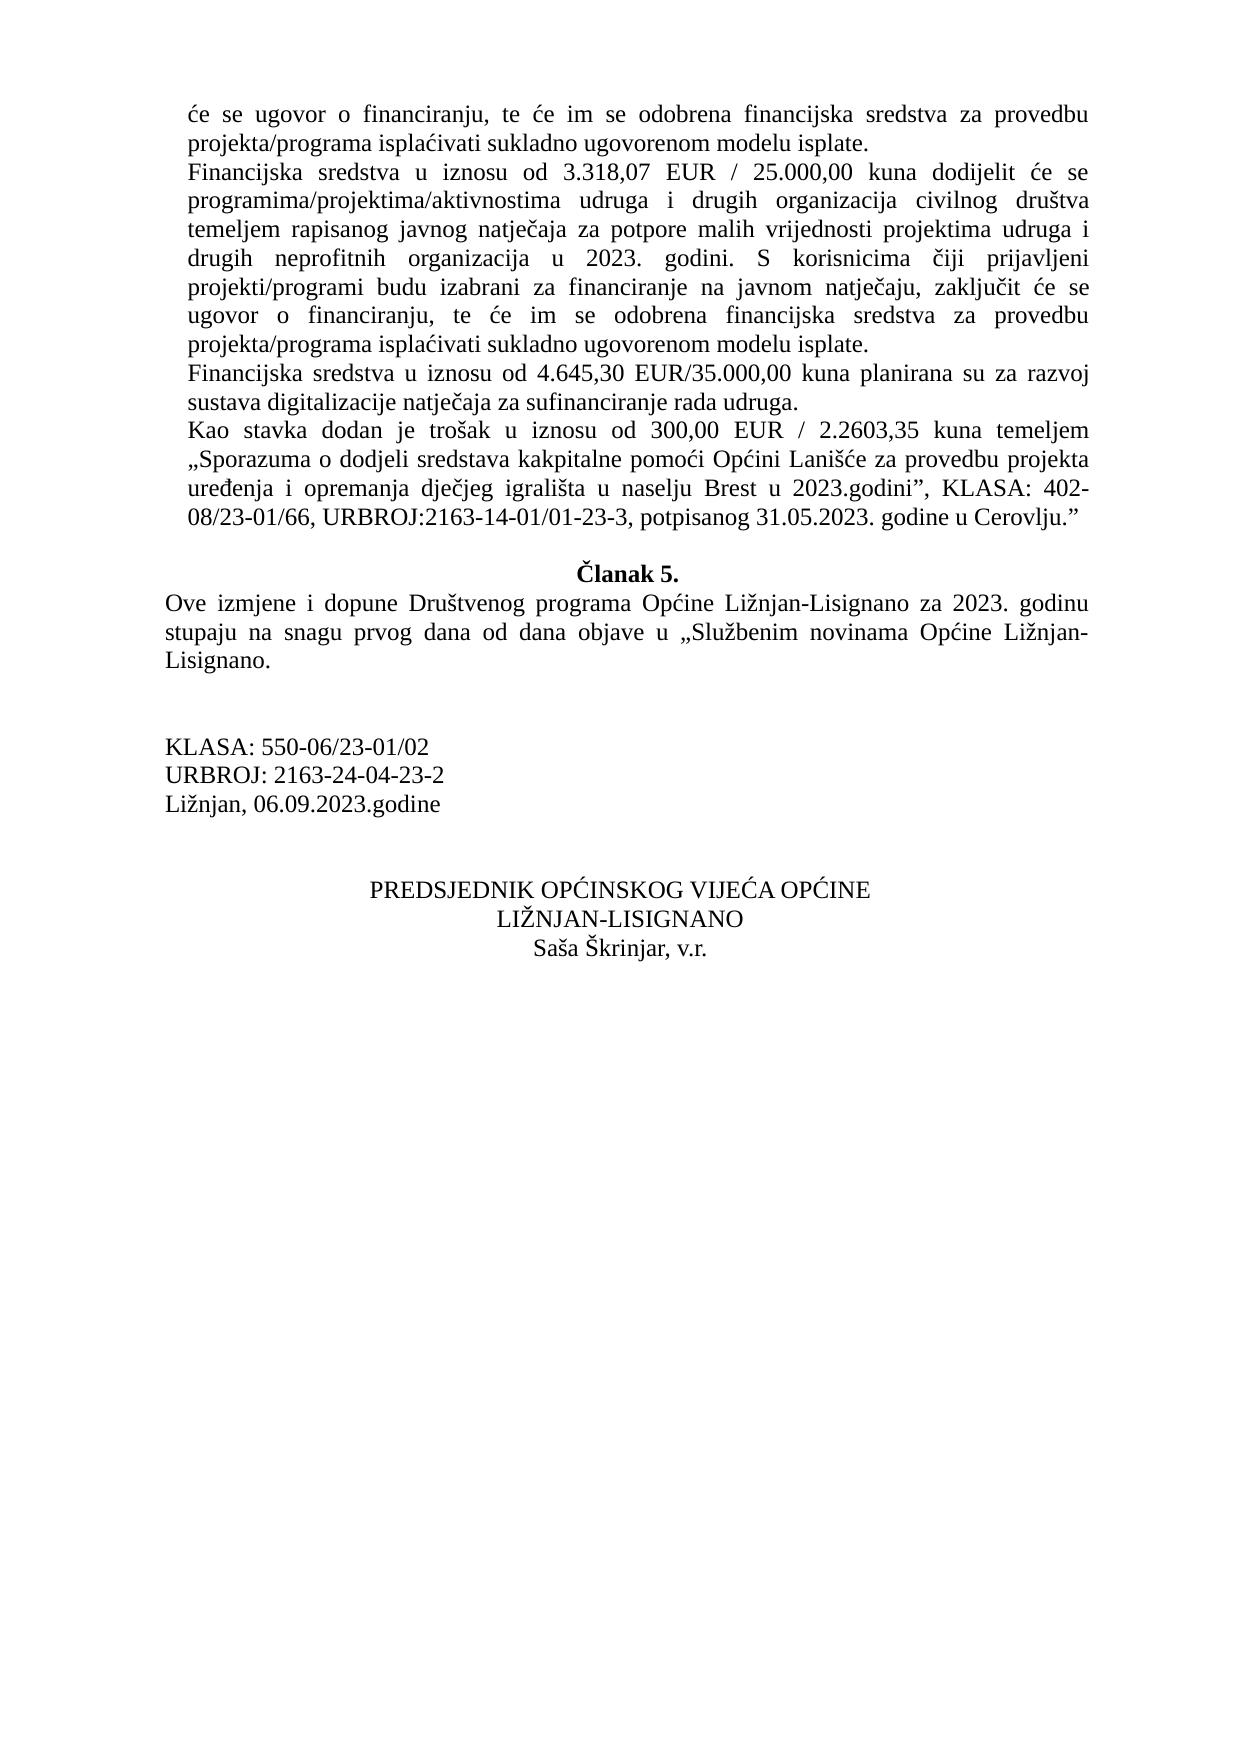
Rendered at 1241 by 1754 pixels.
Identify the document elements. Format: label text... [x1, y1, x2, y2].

text KLASA: 550-06/23-01/02 [165, 732, 1090, 760]
text Ove izmjene i dopune Društvenog programa Općine Ližnjan-Lisignano za 2023. godinu stupaju na snagu prvog dana od dana objave u „Službenim novinama Općine Ližnjan-Lisignano. [165, 588, 1090, 674]
text LIŽNJAN-LISIGNANO [150, 904, 1090, 933]
text Saša Škrinjar, v.r. [150, 933, 1090, 962]
text Financijska sredstva u iznosu od 3.318,07 EUR / 25.000,00 kuna dodijelit će se programima/projektima/aktivnostima udruga i drugih organizacija civilnog društva temeljem rapisanog javnog natječaja za potpore malih vrijednosti projektima udruga i drugih neprofitnih organizacija u 2023. godini. S korisnicima čiji prijavljeni projekti/programi budu izabrani za financiranje na javnom natječaju, zaključit će se ugovor o financiranju, te će im se odobrena financijska sredstva za provedbu projekta/programa isplaćivati sukladno ugovorenom modelu isplate. [187, 157, 1090, 358]
text Ližnjan, 06.09.2023.godine [165, 789, 1090, 818]
text Financijska sredstva u iznosu od 4.645,30 EUR/35.000,00 kuna planirana su za razvoj sustava digitalizacije natječaja za sufinanciranje rada udruga. [187, 358, 1090, 415]
text PREDSJEDNIK OPĆINSKOG VIJEĆA OPĆINE [150, 875, 1090, 904]
text URBROJ: 2163-24-04-23-2 [165, 760, 1090, 789]
text Kao stavka dodan je trošak u iznosu od 300,00 EUR / 2.2603,35 kuna temeljem „Sporazuma o dodjeli sredstava kakpitalne pomoći Općini Lanišće za provedbu projekta uređenja i opremanja dječjeg igrališta u naselju Brest u 2023.godini”, KLASA: 402-08/23-01/66, URBROJ:2163-14-01/01-23-3, potpisanog 31.05.2023. godine u Cerovlju.” [187, 415, 1090, 530]
text Članak 5. [165, 559, 1090, 588]
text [187, 99, 1090, 157]
